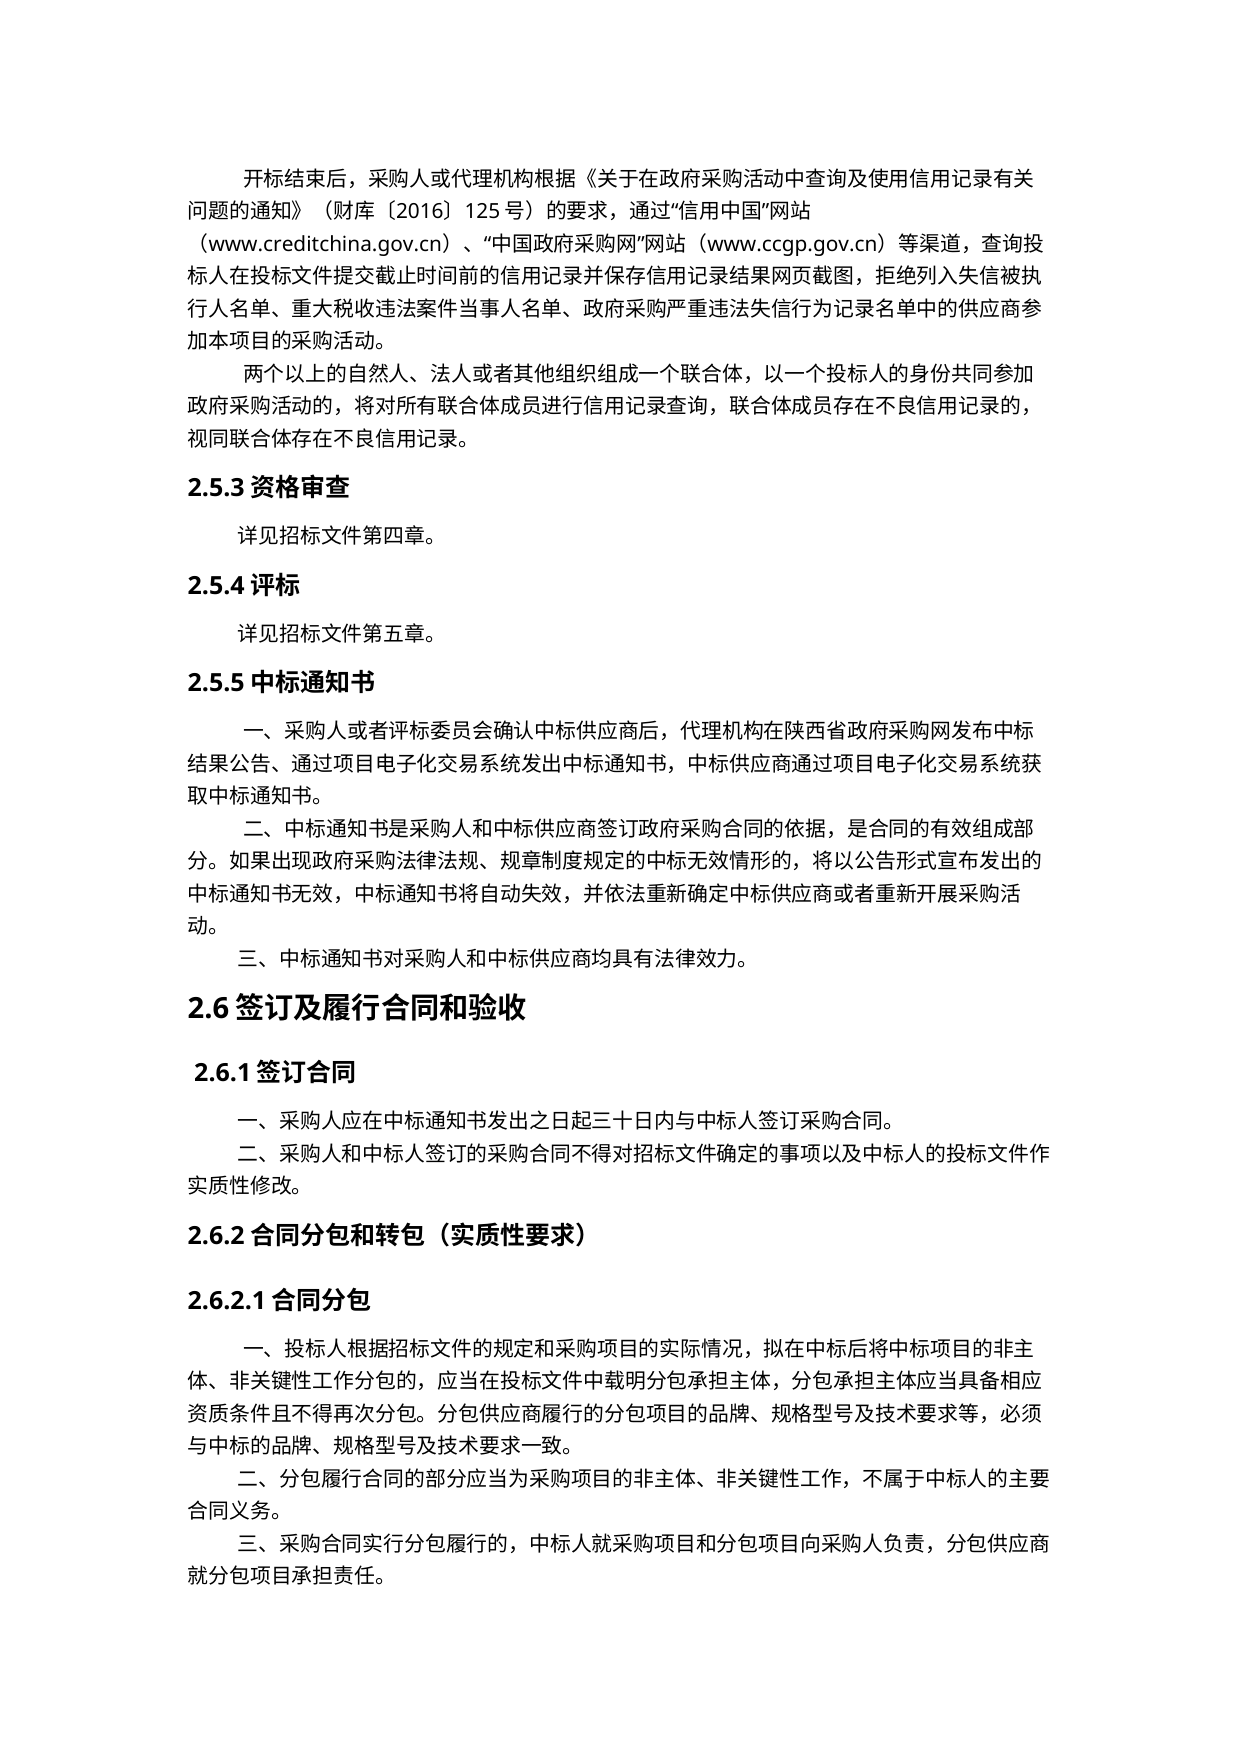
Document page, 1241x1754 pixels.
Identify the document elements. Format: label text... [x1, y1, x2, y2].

text 2.6.1签订合同 [187, 1039, 1053, 1104]
text 2.6.2.1合同分包 [187, 1267, 1053, 1332]
text 2.5.4评标 [187, 552, 1053, 617]
text 二、采购人和中标人签订的采购合同不得对招标文件确定的事项以及中标人的投标文件作实质性修改。 [187, 1137, 1053, 1202]
text 详见招标文件第五章。 [187, 617, 1053, 649]
text 一、投标人根据招标文件的规定和采购项目的实际情况，拟在中标后将中标项目的非主体、非关键性工作分包的，应当在投标文件中载明分包承担主体，分包承担主体应当具备相应资质条件且不得再次分包。分包供应商履行的分包项目的品牌、规格型号及技术要求等，必须与中标的品牌、规格型号及技术要求一致。 [187, 1332, 1053, 1462]
text 二、分包履行合同的部分应当为采购项目的非主体、非关键性工作，不属于中标人的主要合同义务。 [187, 1462, 1053, 1527]
text 2.6.2合同分包和转包（实质性要求） [187, 1202, 1053, 1267]
text 一、采购人或者评标委员会确认中标供应商后，代理机构在陕西省政府采购网发布中标结果公告、通过项目电子化交易系统发出中标通知书，中标供应商通过项目电子化交易系统获取中标通知书。 [187, 714, 1053, 812]
text 2.5.5中标通知书 [187, 649, 1053, 714]
text 2.5.3资格审查 [187, 454, 1053, 519]
text 三、中标通知书对采购人和中标供应商均具有法律效力。 [187, 942, 1053, 974]
text 2.6签订及履行合同和验收 [187, 974, 1053, 1039]
text 一、采购人应在中标通知书发出之日起三十日内与中标人签订采购合同。 [187, 1104, 1053, 1137]
text 二、中标通知书是采购人和中标供应商签订政府采购合同的依据，是合同的有效组成部分。如果出现政府采购法律法规、规章制度规定的中标无效情形的，将以公告形式宣布发出的中标通知书无效，中标通知书将自动失效，并依法重新确定中标供应商或者重新开展采购活动。 [187, 812, 1053, 942]
text 详见招标文件第四章。 [187, 519, 1053, 552]
text 两个以上的自然人、法人或者其他组织组成一个联合体，以一个投标人的身份共同参加政府采购活动的，将对所有联合体成员进行信用记录查询，联合体成员存在不良信用记录的，视同联合体存在不良信用记录。 [187, 357, 1053, 454]
text 开标结束后，采购人或代理机构根据《关于在政府采购活动中查询及使用信用记录有关问题的通知》（财库〔2016〕125号）的要求，通过“信用中国”网站（www.creditchina.gov.cn）、“中国政府采购网”网站（www.ccgp.gov.cn）等渠道，查询投标人在投标文件提交截止时间前的信用记录并保存信用记录结果网页截图，拒绝列入失信被执行人名单、重大税收违法案件当事人名单、政府采购严重违法失信行为记录名单中的供应商参加本项目的采购活动。 [187, 162, 1053, 357]
text 三、采购合同实行分包履行的，中标人就采购项目和分包项目向采购人负责，分包供应商就分包项目承担责任。 [187, 1527, 1053, 1592]
